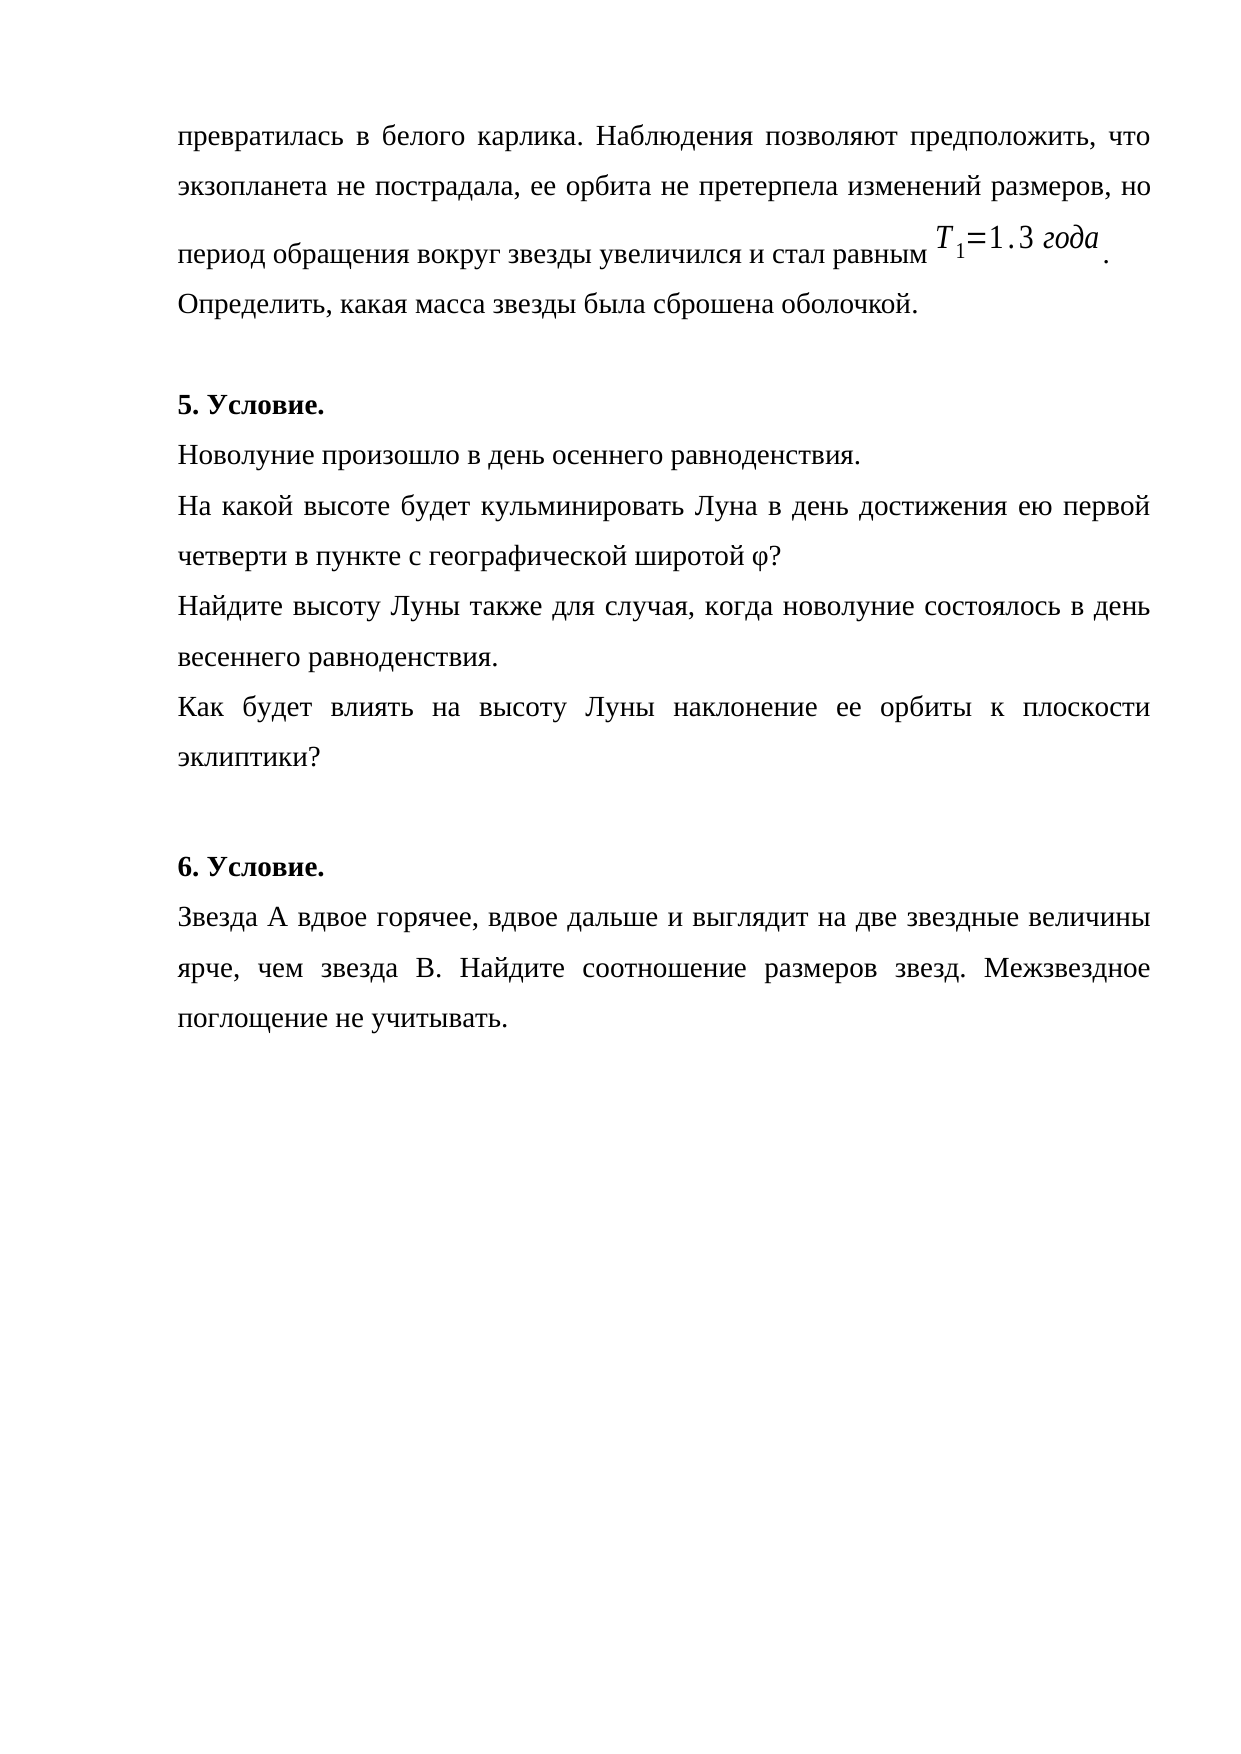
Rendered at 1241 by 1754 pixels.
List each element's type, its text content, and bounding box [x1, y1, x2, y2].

text Определить, какая масса звезды была сброшена оболочкой. [177, 287, 1152, 320]
text 6. Условие. [177, 849, 1152, 883]
text Звезда A вдвое горячее, вдвое дальше и выглядит на две звездные величины ярче, чем звезда B. Найдите соотношение размеров звезд. Межзвездное поглощение не учитывать. [177, 899, 1152, 1033]
text Найдите высоту Луны также для случая, когда новолуние состоялось в день весеннего равноденствия. [177, 588, 1152, 672]
text 5. Условие. [177, 387, 1152, 421]
text Как будет влиять на высоту Луны наклонение ее орбиты к плоскости эклиптики? [177, 689, 1152, 773]
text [177, 118, 1152, 270]
text На какой высоте будет кульминировать Луна в день достижения ею первой четверти в пункте с географической широтой φ? [177, 488, 1152, 572]
text Новолуние произошло в день осеннего равноденствия. [177, 437, 1152, 471]
